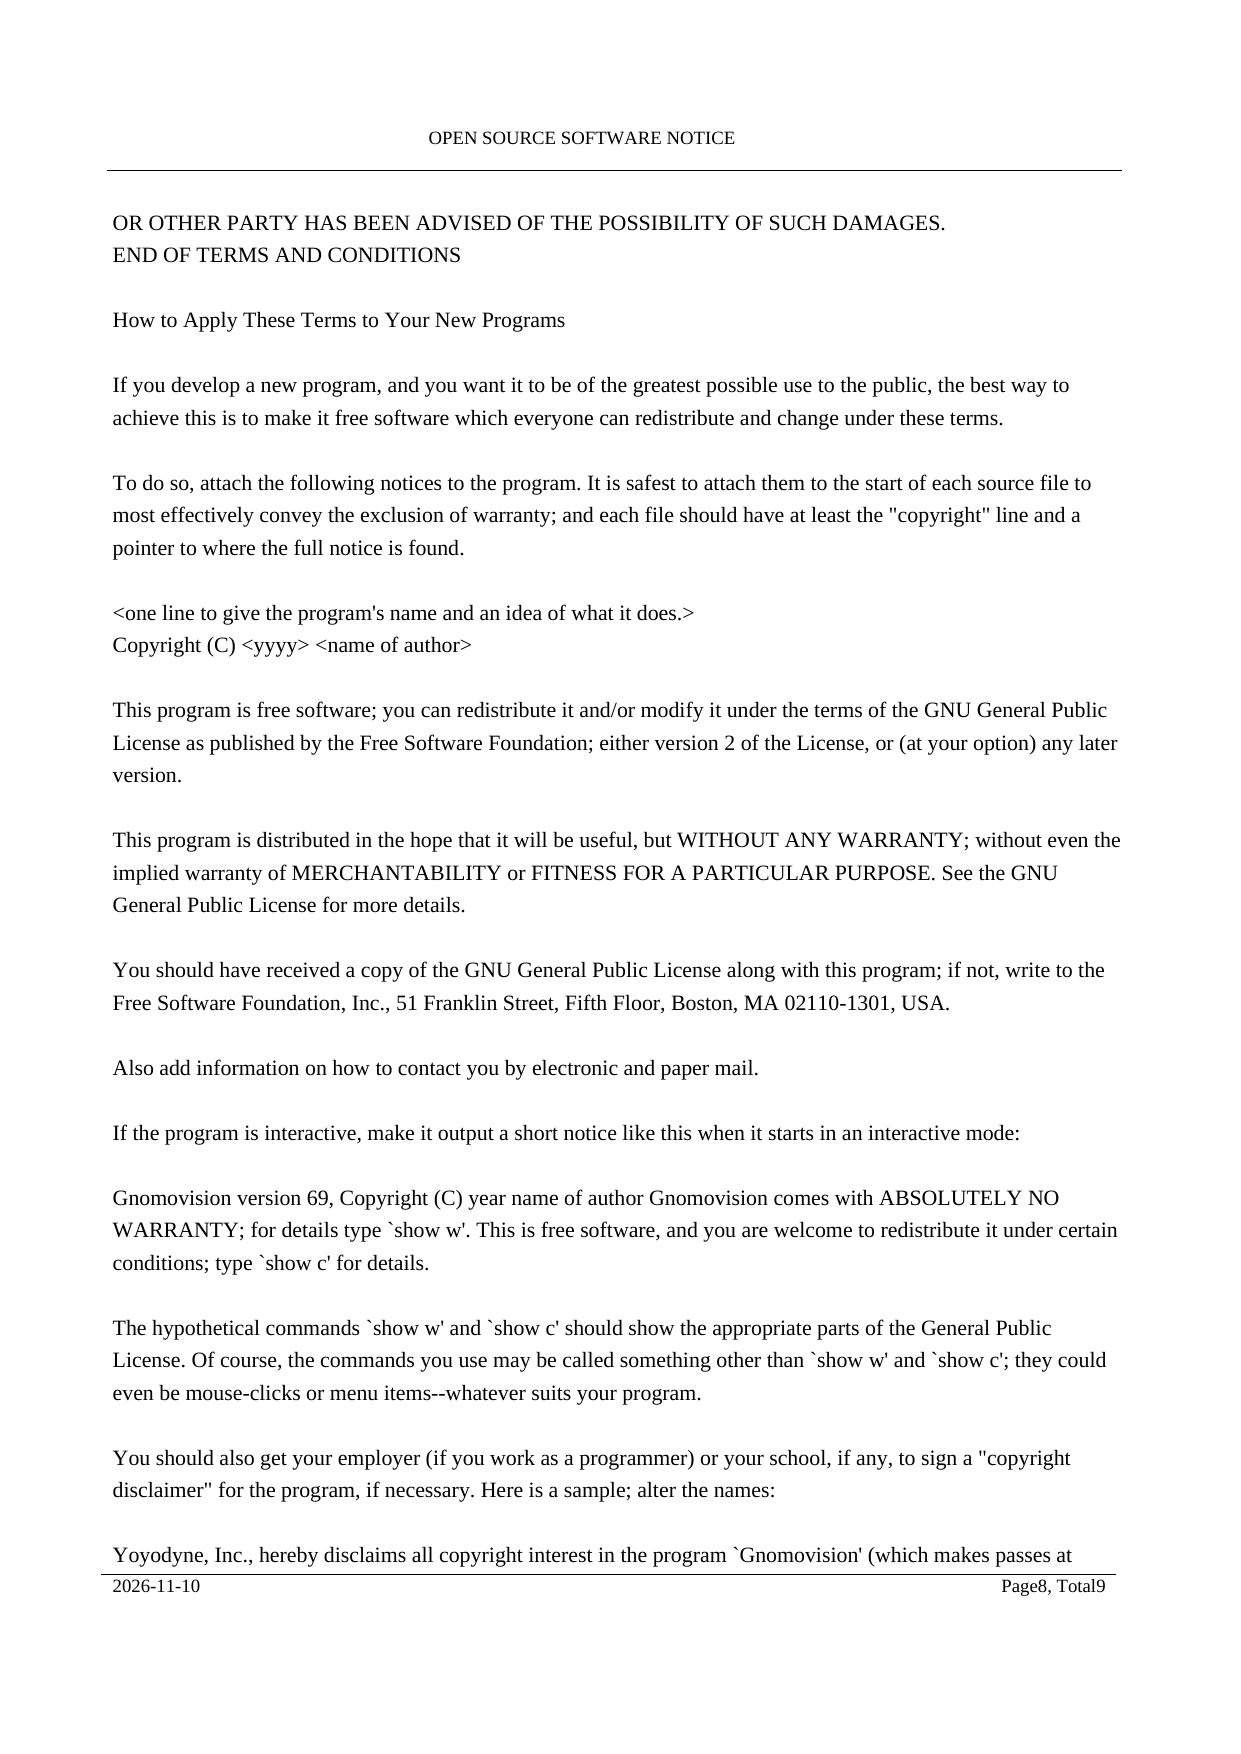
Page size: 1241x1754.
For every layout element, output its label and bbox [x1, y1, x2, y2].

text [112, 206, 1128, 1571]
